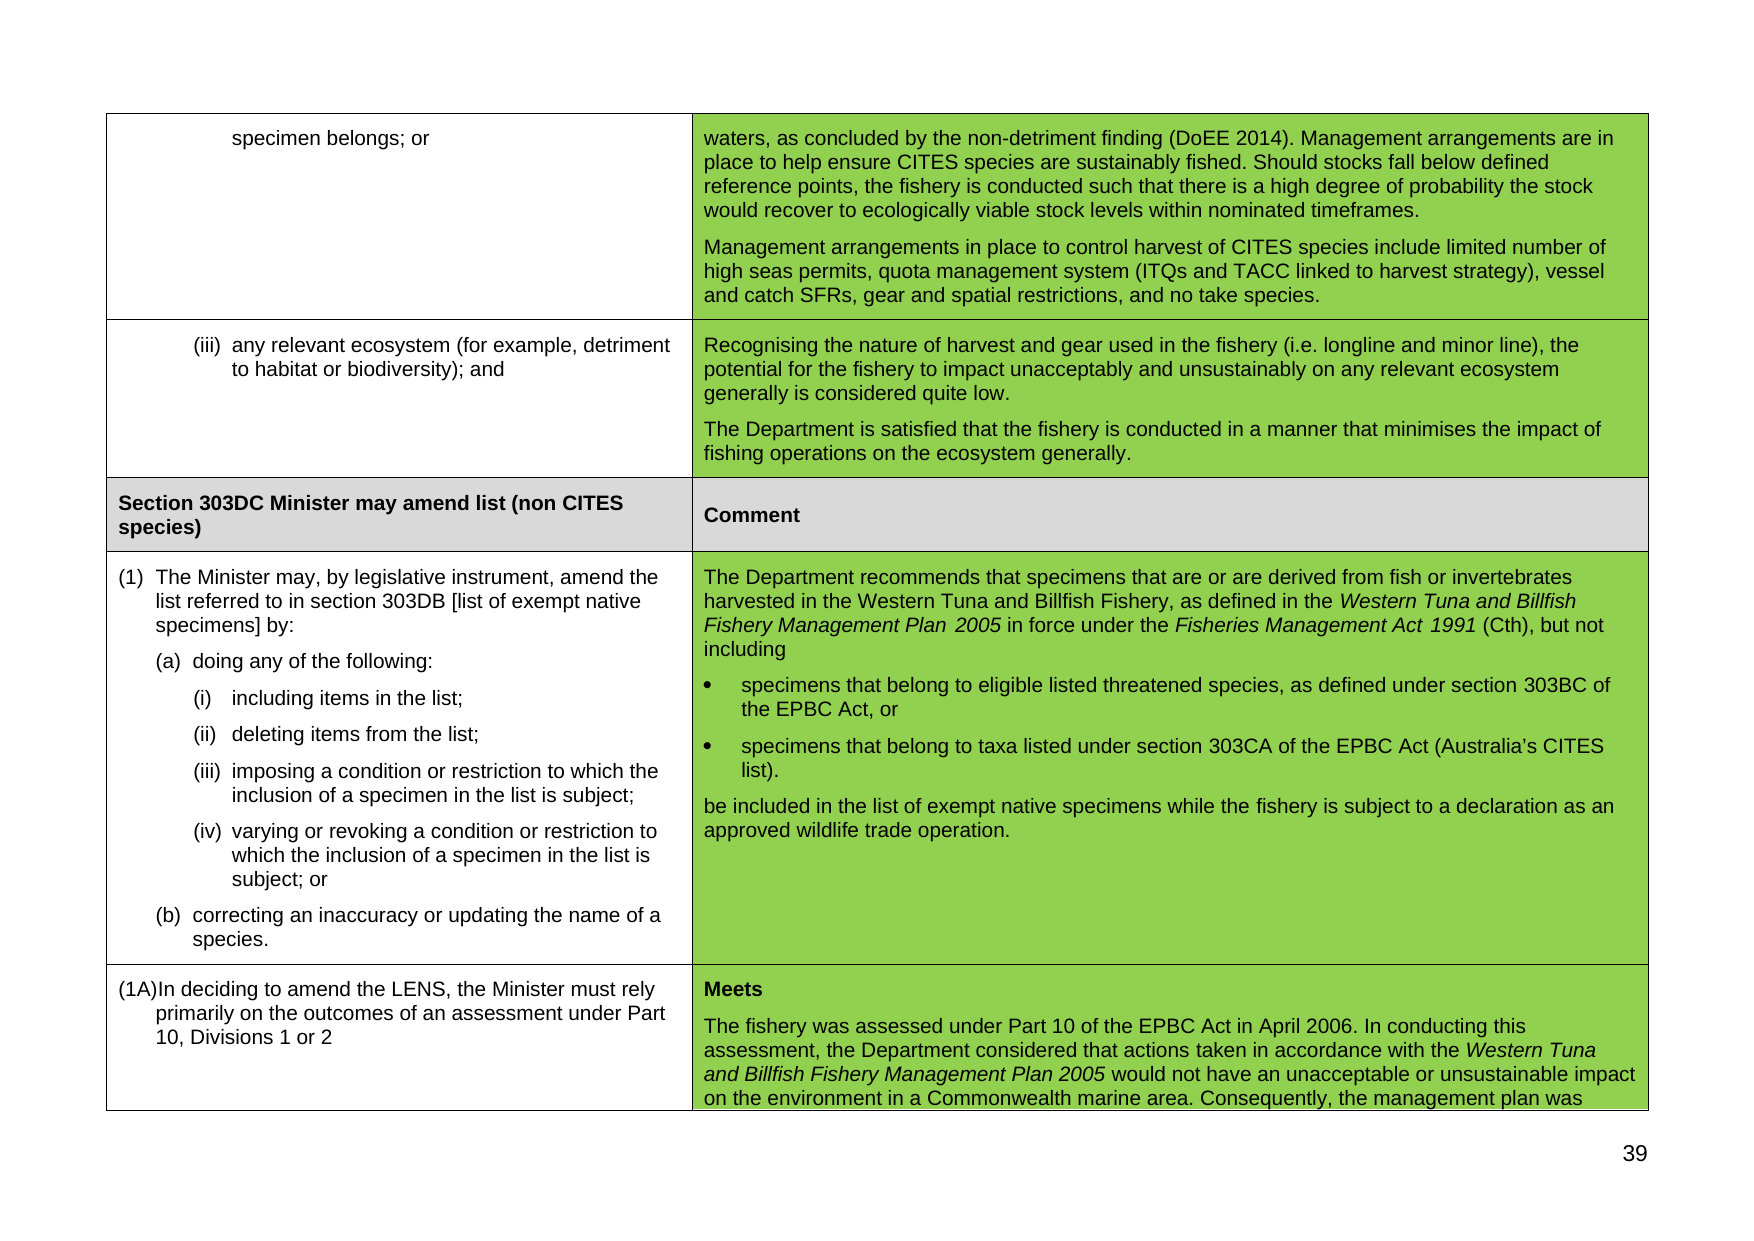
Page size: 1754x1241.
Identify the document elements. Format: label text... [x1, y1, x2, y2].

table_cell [693, 965, 1648, 1109]
table_cell (1) The Minister may, by legislative instrument, amend the list referred to in section 303DB [list of exempt native specimens] by: (a) doing any of the following: (i) including items in the list; (ii) deleting items from the list; (iii) imposing a condition or restriction to which the inclusion of a specimen in the list is subject; (iv) varying or revoking a condition or restriction to which the inclusion of a specimen in the list is subject; or (b) correcting an inaccuracy or updating the name of a species. [107, 552, 692, 964]
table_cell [107, 114, 692, 319]
table_cell The Department recommends that specimens that are or are derived from fish or invertebrates harvested in the Western Tuna and Billfish Fishery, as defined in the Western Tuna and Billfish Fishery Management Plan 2005 in force under the Fisheries Management Act 1991 (Cth), but not including specimens that belong to eligible listed threatened species, as defined under section 303BC of the EPBC Act, or specimens that belong to taxa listed under section 303CA of the EPBC Act (Australia’s CITES list). be included in the list of exempt native specimens while the fishery is subject to a declaration as an approved wildlife trade operation. [693, 552, 1648, 964]
table_cell Section 303DC Minister may amend list (non CITES species) [107, 478, 692, 551]
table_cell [107, 965, 692, 1109]
table_cell (iii) any relevant ecosystem (for example, detriment to habitat or biodiversity); and [107, 320, 692, 477]
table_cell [693, 114, 1648, 319]
table_cell Recognising the nature of harvest and gear used in the fishery (i.e. longline and minor line), the potential for the fishery to impact unacceptably and unsustainably on any relevant ecosystem generally is considered quite low. The Department is satisfied that the fishery is conducted in a manner that minimises the impact of fishing operations on the ecosystem generally. [693, 320, 1648, 477]
table_cell Comment [693, 478, 1648, 551]
